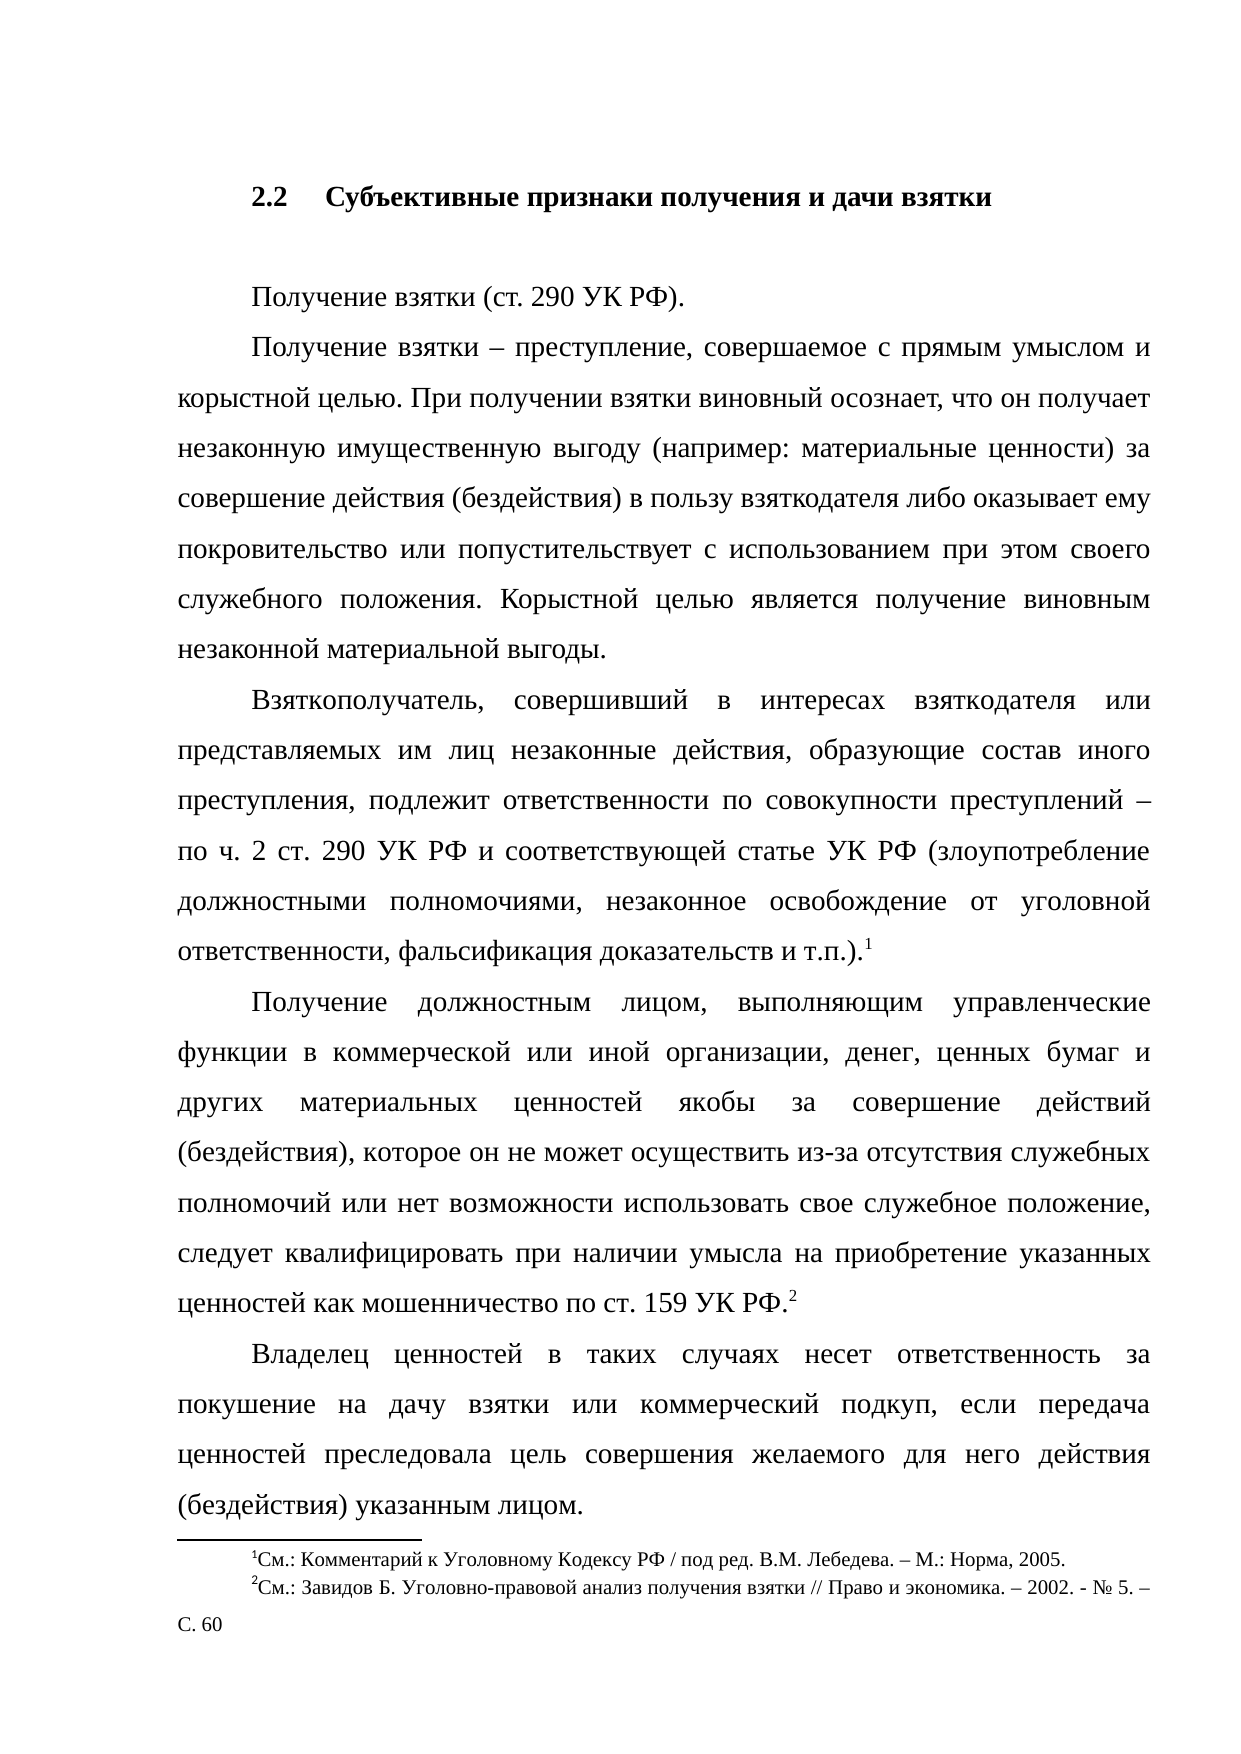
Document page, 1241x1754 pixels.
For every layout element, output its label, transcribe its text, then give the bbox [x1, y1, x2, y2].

text Получение взятки (ст. 290 УК РФ). [177, 279, 1152, 313]
list Субъективные признаки получения и дачи взятки [177, 179, 1152, 212]
text Взяткополучатель, совершивший в интересах взяткодателя или представляемых им лиц незаконные действия, образующие состав иного преступления, подлежит ответственности по совокупности преступлений – по ч. 2 ст. 290 УК РФ и соответствующей статье УК РФ (злоупотребление должностными полномочиями, незаконное освобождение от уголовной ответственности, фальсификация доказательств и т.п.). [177, 682, 1152, 967]
text Получение должностным лицом, выполняющим управленческие функции в коммерческой или иной организации, денег, ценных бумаг и других материальных ценностей якобы за совершение действий (бездействия), которое он не может осуществить из-за отсутствия служебных полномочий или нет возможности использовать свое служебное положение, следует квалифицировать при наличии умысла на приобретение указанных ценностей как мошенничество по ст. 159 УК РФ. [177, 984, 1152, 1319]
text Получение взятки – преступление, совершаемое с прямым умыслом и корыстной целью. При получении взятки виновный осознает, что он получает незаконную имущественную выгоду (например: материальные ценности) за совершение действия (бездействия) в пользу взяткодателя либо оказывает ему покровительство или попустительствует с использованием при этом своего служебного положения. Корыстной целью является получение виновным незаконной материальной выгоды. [177, 329, 1152, 665]
text Владелец ценностей в таких случаях несет ответственность за покушение на дачу взятки или коммерческий подкуп, если передача ценностей преследовала цель совершения желаемого для него действия (бездействия) указанным лицом. [177, 1336, 1152, 1520]
